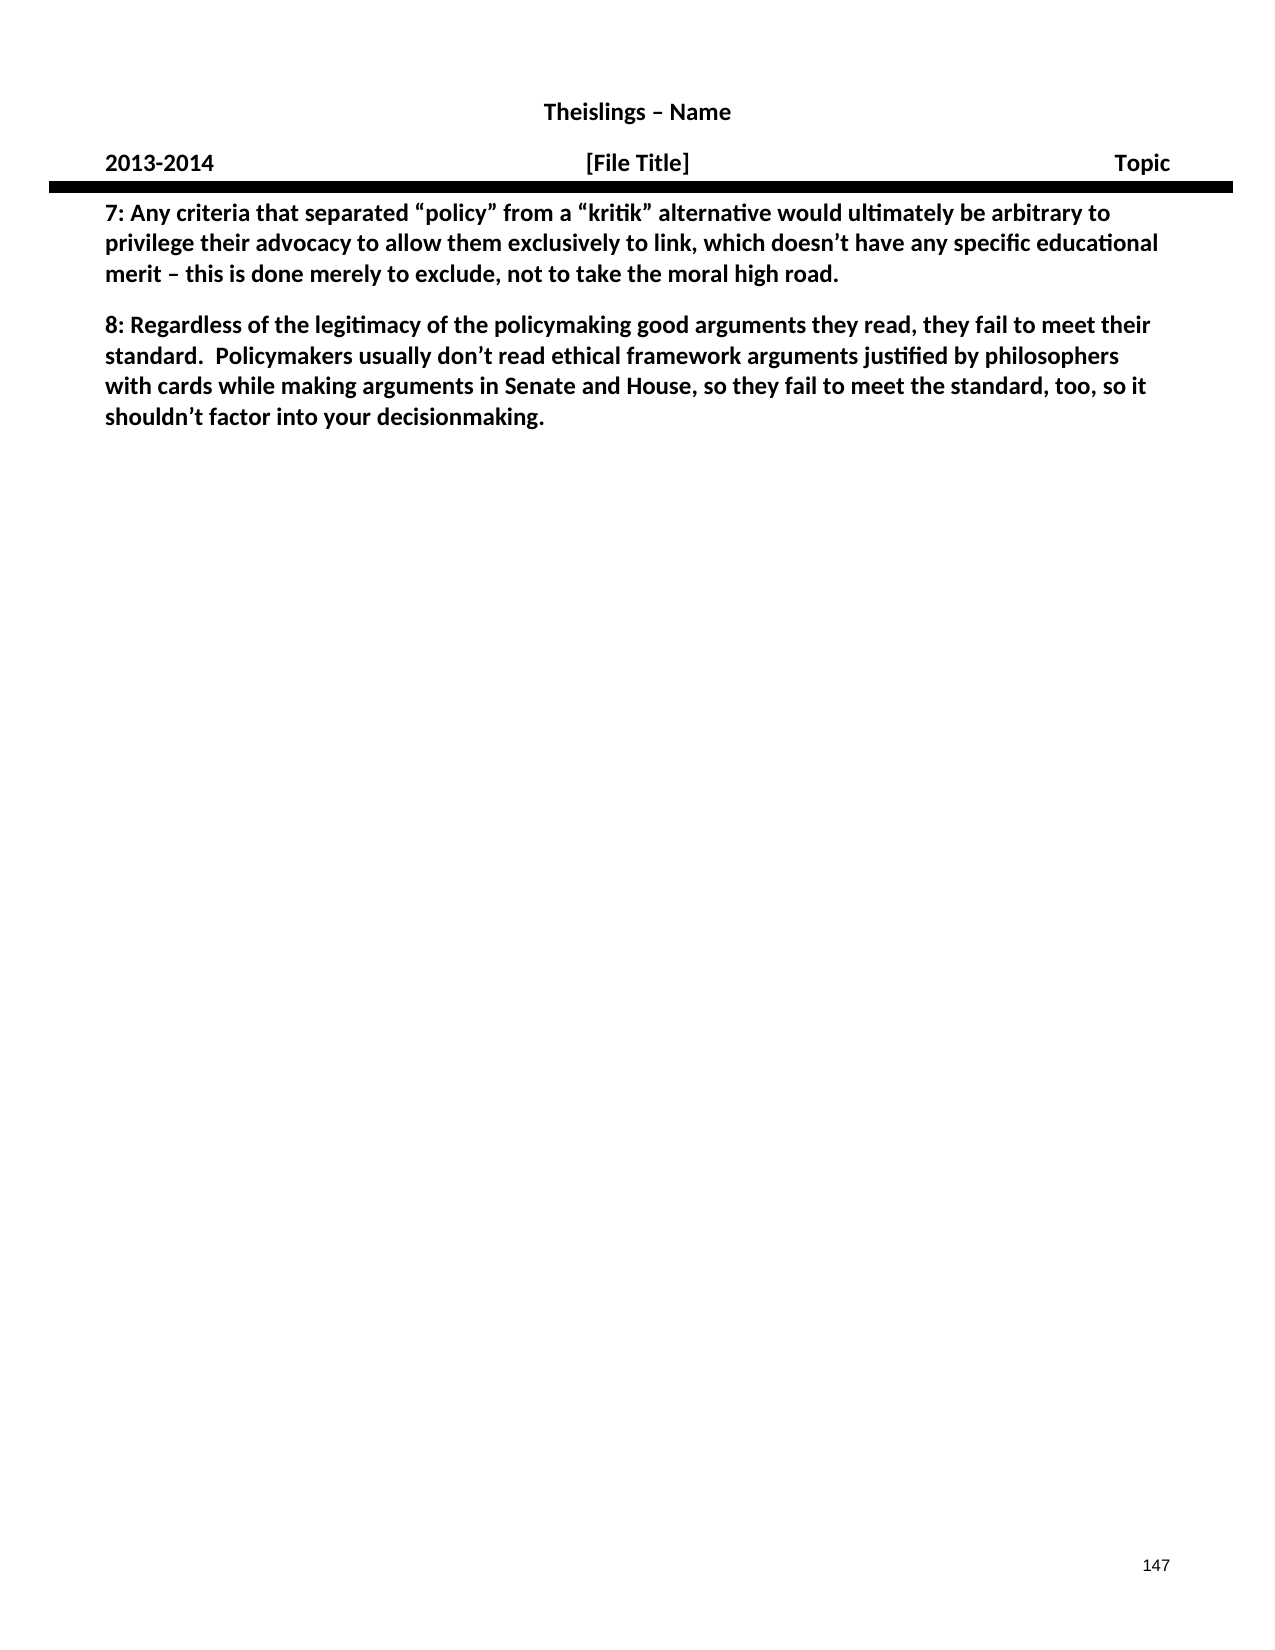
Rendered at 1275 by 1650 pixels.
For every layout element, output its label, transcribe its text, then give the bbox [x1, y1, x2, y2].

subtitle 8: Regardless of the legitimacy of the policymaking good arguments they read, they fail to meet their standard. Policymakers usually don’t read ethical framework arguments justified by philosophers with cards while making arguments in Senate and House, so they fail to meet the standard, too, so it shouldn’t factor into your decisionmaking. [105, 309, 1170, 431]
subtitle 7: Any criteria that separated “policy” from a “kritik” alternative would ultimately be arbitrary to privilege their advocacy to allow them exclusively to link, which doesn’t have any specific educational merit – this is done merely to exclude, not to take the moral high road. [105, 197, 1170, 288]
